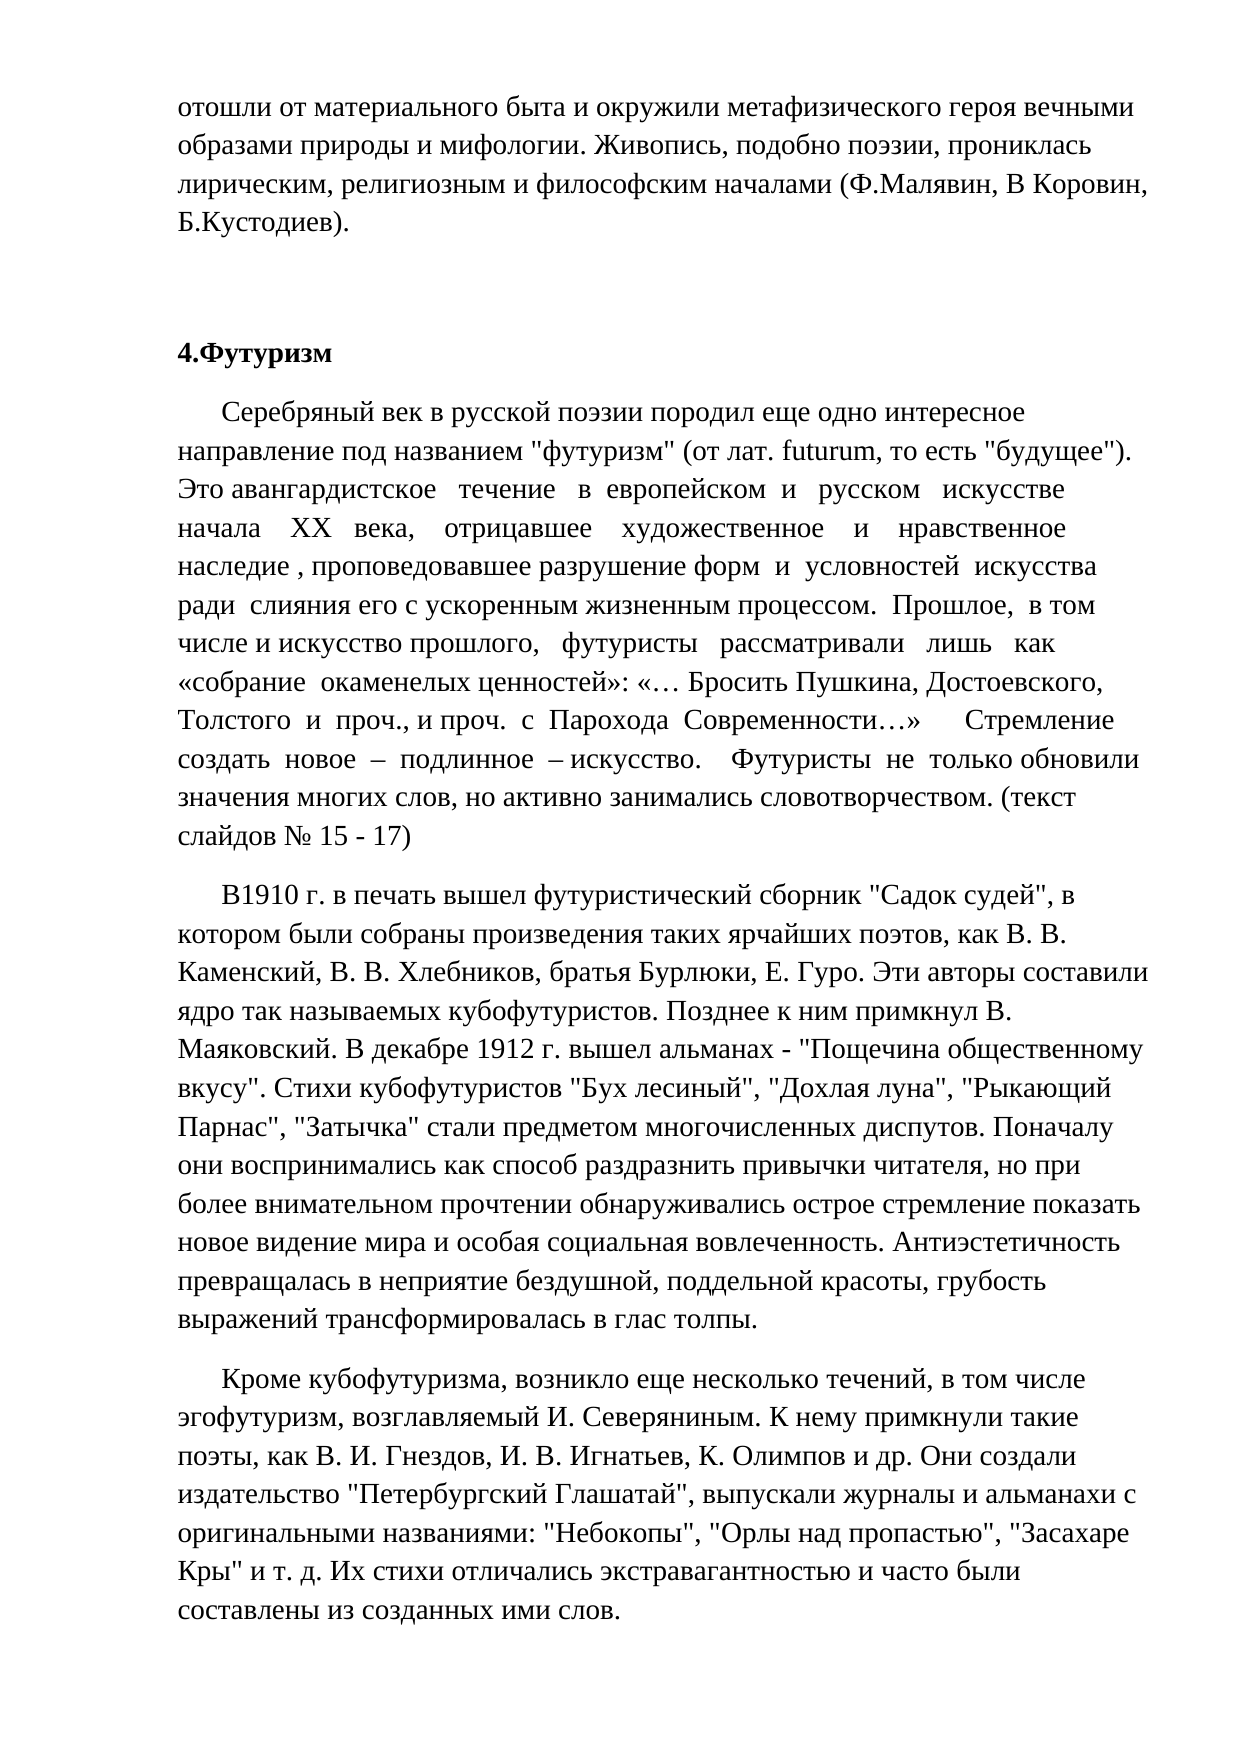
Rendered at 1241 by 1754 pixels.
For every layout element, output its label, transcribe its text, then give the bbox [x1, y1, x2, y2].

text В1910 г. в печать вышел футуристический сборник "Садок судей", в котором были собраны произведения таких ярчайших поэтов, как В. В. Каменский, В. В. Хлебников, братья Бурлюки, Е. Гуро. Эти авторы составили ядро так называемых кубофутуристов. Позднее к ним примкнул В. Маяковский. В декабре 1912 г. вышел альманах - "Пощечина общественному вкусу". Стихи кубофутуристов "Бух лесиный", "Дохлая луна", "Рыкающий Парнас", "Затычка" стали предметом многочисленных диспутов. Поначалу они воспринимались как способ раздразнить привычки читателя, но при более внимательном прочтении обнаруживались острое стремление показать новое видение мира и особая социальная вовлеченность. Антиэстетичность превращалась в неприятие бездушной, поддельной красоты, грубость выражений трансформировалась в глас толпы. [177, 877, 1152, 1335]
text 4.Футуризм [177, 335, 1152, 368]
text Серебряный век в русской поэзии породил еще одно интересное направление под названием "футуризм" (от лат. futurum, то есть "будущее"). Это авангардистское течение в европейском и русском искусстве начала XX века, отрицавшее художественное и нравственное наследие , проповедовавшее разрушение форм и условностей искусства ради слияния его с ускоренным жизненным процессом. Прошлое, в том числе и искусство прошлого, футуристы рассматривали лишь как «собрание окаменелых ценностей»: «… Бросить Пушкина, Достоевского, Толстого и проч., и проч. с Парохода Современности…» Стремление создать новое – подлинное – искусство. Футуристы не только обновили значения многих слов, но активно занимались словотворчеством. (текст слайдов № 15 - 17) [177, 394, 1152, 852]
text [177, 89, 1152, 238]
text Кроме кубофутуризма, возникло еще несколько течений, в том числе эгофутуризм, возглавляемый И. Северяниным. К нему примкнули такие поэты, как В. И. Гнездов, И. В. Игнатьев, К. Олимпов и др. Они создали издательство "Петербургский Глашатай", выпускали журналы и альманахи с оригинальными названиями: "Небокопы", "Орлы над пропастью", "Засахаре Кры" и т. д. Их стихи отличались экстравагантностью и часто были составлены из созданных ими слов. [177, 1361, 1152, 1626]
